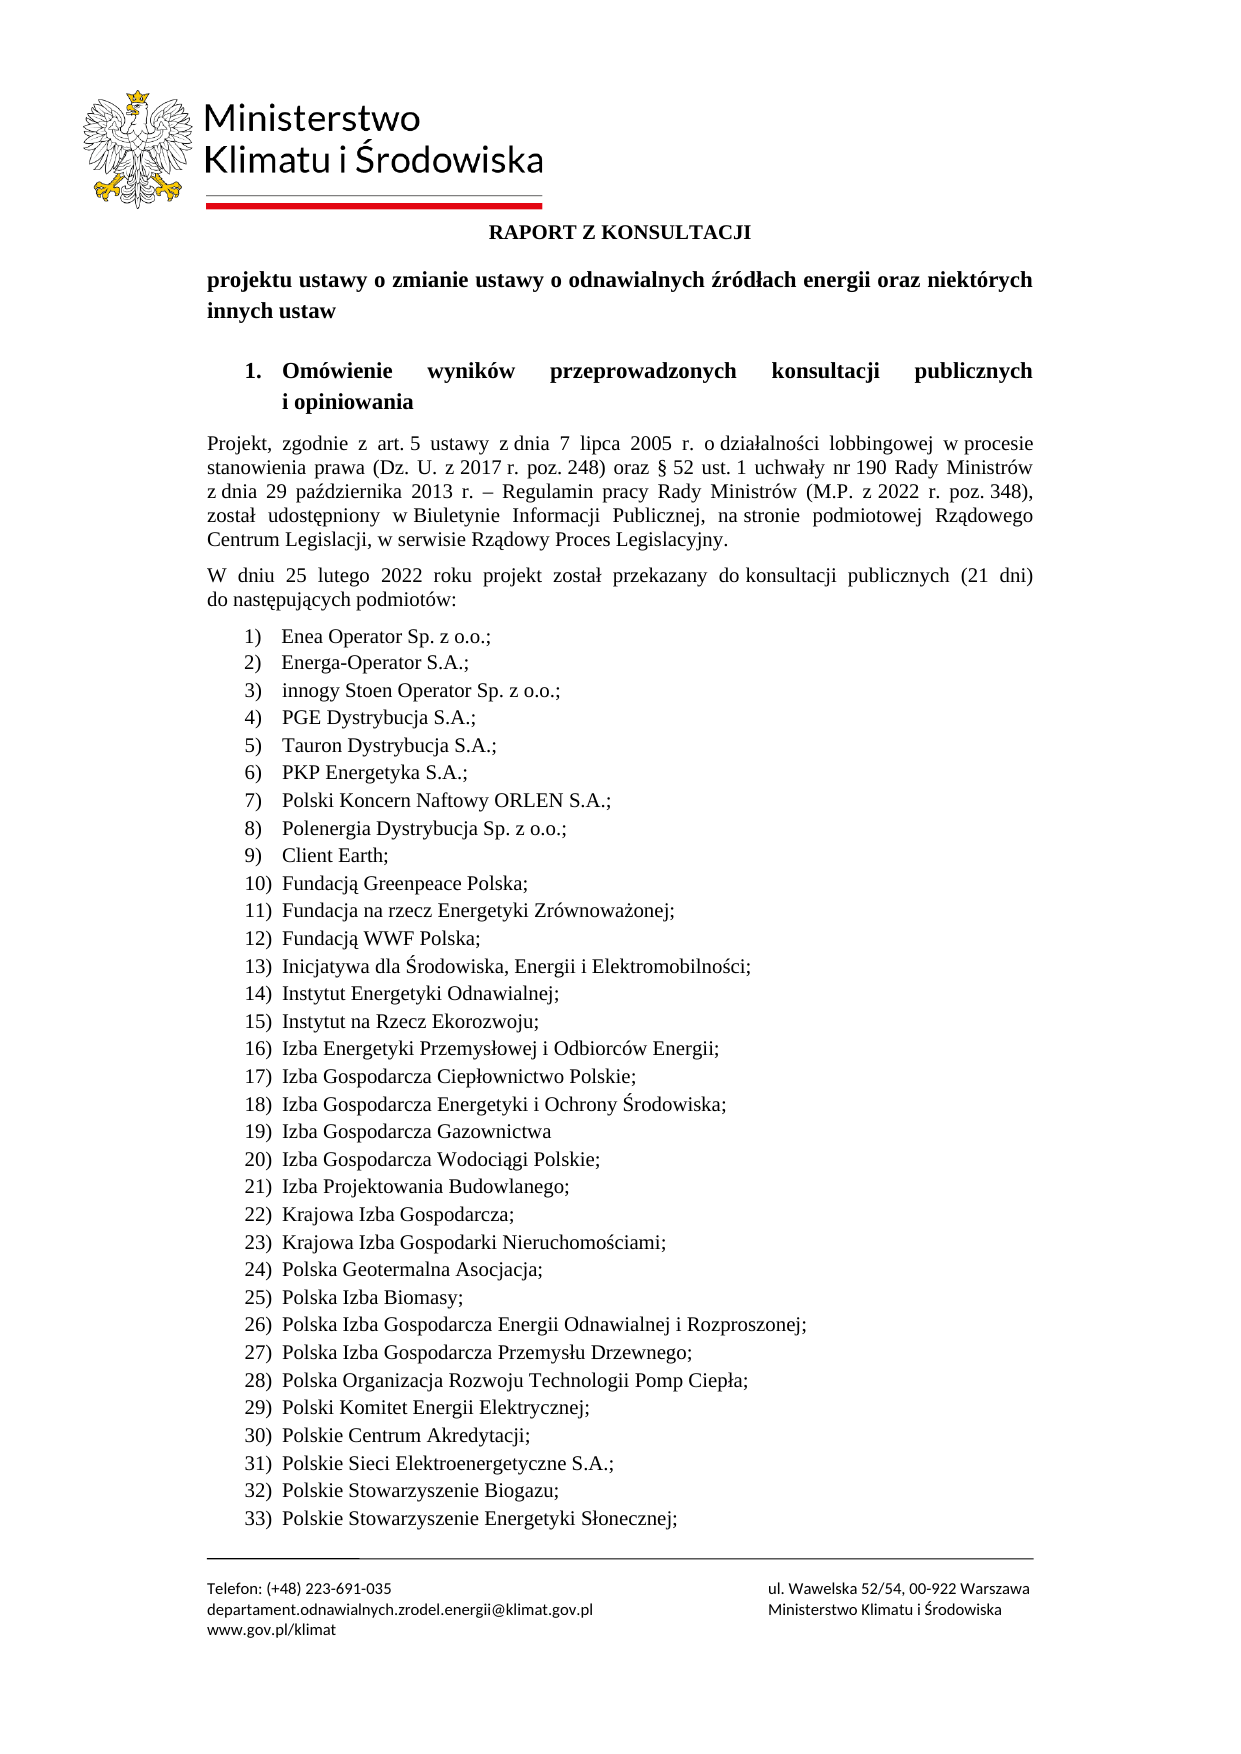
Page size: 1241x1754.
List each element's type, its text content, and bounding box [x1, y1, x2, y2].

list Polska Geotermalna Asocjacja; [244, 1257, 1033, 1281]
list Fundacją WWF Polska; [244, 926, 1033, 950]
list Instytut Energetyki Odnawialnej; [244, 981, 1033, 1005]
list PGE Dystrybucja S.A.; [244, 705, 1033, 729]
list Polska Organizacja Rozwoju Technologii Pomp Ciepła; [244, 1368, 1033, 1392]
list Izba Gospodarcza Gazownictwa [244, 1119, 1033, 1143]
list Enea Operator Sp. z o.o.; [244, 624, 1033, 648]
list Polska Izba Gospodarcza Przemysłu Drzewnego; [244, 1340, 1033, 1364]
list innogy Stoen Operator Sp. z o.o.; [244, 677, 1033, 702]
list Krajowa Izba Gospodarcza; [244, 1202, 1033, 1226]
list Tauron Dystrybucja S.A.; [244, 733, 1033, 757]
list Izba Energetyki Przemysłowej i Odbiorców Energii; [244, 1036, 1033, 1060]
text RAPORT Z KONSULTACJI [207, 220, 1033, 244]
list Polskie Sieci Elektroenergetyczne S.A.; [244, 1450, 1033, 1474]
text Projekt, zgodnie z art. 5 ustawy z dnia 7 lipca 2005 r. o działalności lobbingowej w procesie stanowienia prawa (Dz. U. z 2017 r. poz. 248) oraz § 52 ust. 1 uchwały nr 190 Rady Ministrów z dnia 29 października 2013 r. – Regulamin pracy Rady Ministrów (M.P. z 2022 r. poz. 348), został udostępniony w Biuletynie Informacji Publicznej, na stronie podmiotowej Rządowego Centrum Legislacji, w serwisie Rządowy Proces Legislacyjny. [207, 431, 1033, 551]
list Polska Izba Biomasy; [244, 1285, 1033, 1309]
list Polskie Stowarzyszenie Biogazu; [244, 1478, 1033, 1502]
list Omówienie wyników przeprowadzonych konsultacji publicznych i opiniowania [244, 358, 1033, 414]
list Polskie Centrum Akredytacji; [244, 1423, 1033, 1447]
list Fundacja na rzecz Energetyki Zrównoważonej; [244, 898, 1033, 922]
list Polski Koncern Naftowy ORLEN S.A.; [244, 788, 1033, 812]
list Krajowa Izba Gospodarki Nieruchomościami; [244, 1229, 1033, 1254]
picture [73, 81, 552, 216]
list Izba Gospodarcza Energetyki i Ochrony Środowiska; [244, 1092, 1033, 1116]
list Client Earth; [244, 843, 1033, 867]
list Izba Projektowania Budowlanego; [244, 1174, 1033, 1198]
list Inicjatywa dla Środowiska, Energii i Elektromobilności; [244, 953, 1033, 978]
text projektu ustawy o zmianie ustawy o odnawialnych źródłach energii oraz niektórych innych ustaw [207, 266, 1033, 323]
list Polski Komitet Energii Elektrycznej; [244, 1395, 1033, 1419]
list Polska Izba Gospodarcza Energii Odnawialnej i Rozproszonej; [244, 1312, 1033, 1336]
list Izba Gospodarcza Wodociągi Polskie; [244, 1147, 1033, 1171]
list Instytut na Rzecz Ekorozwoju; [244, 1009, 1033, 1033]
list Polskie Stowarzyszenie Energetyki Słonecznej; [244, 1506, 1033, 1530]
list PKP Energetyka S.A.; [244, 760, 1033, 784]
list Energa-Operator S.A.; [244, 650, 1033, 674]
list Izba Gospodarcza Ciepłownictwo Polskie; [244, 1064, 1033, 1088]
list Fundacją Greenpeace Polska; [244, 871, 1033, 895]
text W dniu 25 lutego 2022 roku projekt został przekazany do konsultacji publicznych (21 dni) do następujących podmiotów: [207, 563, 1033, 611]
list Polenergia Dystrybucja Sp. z o.o.; [244, 816, 1033, 839]
